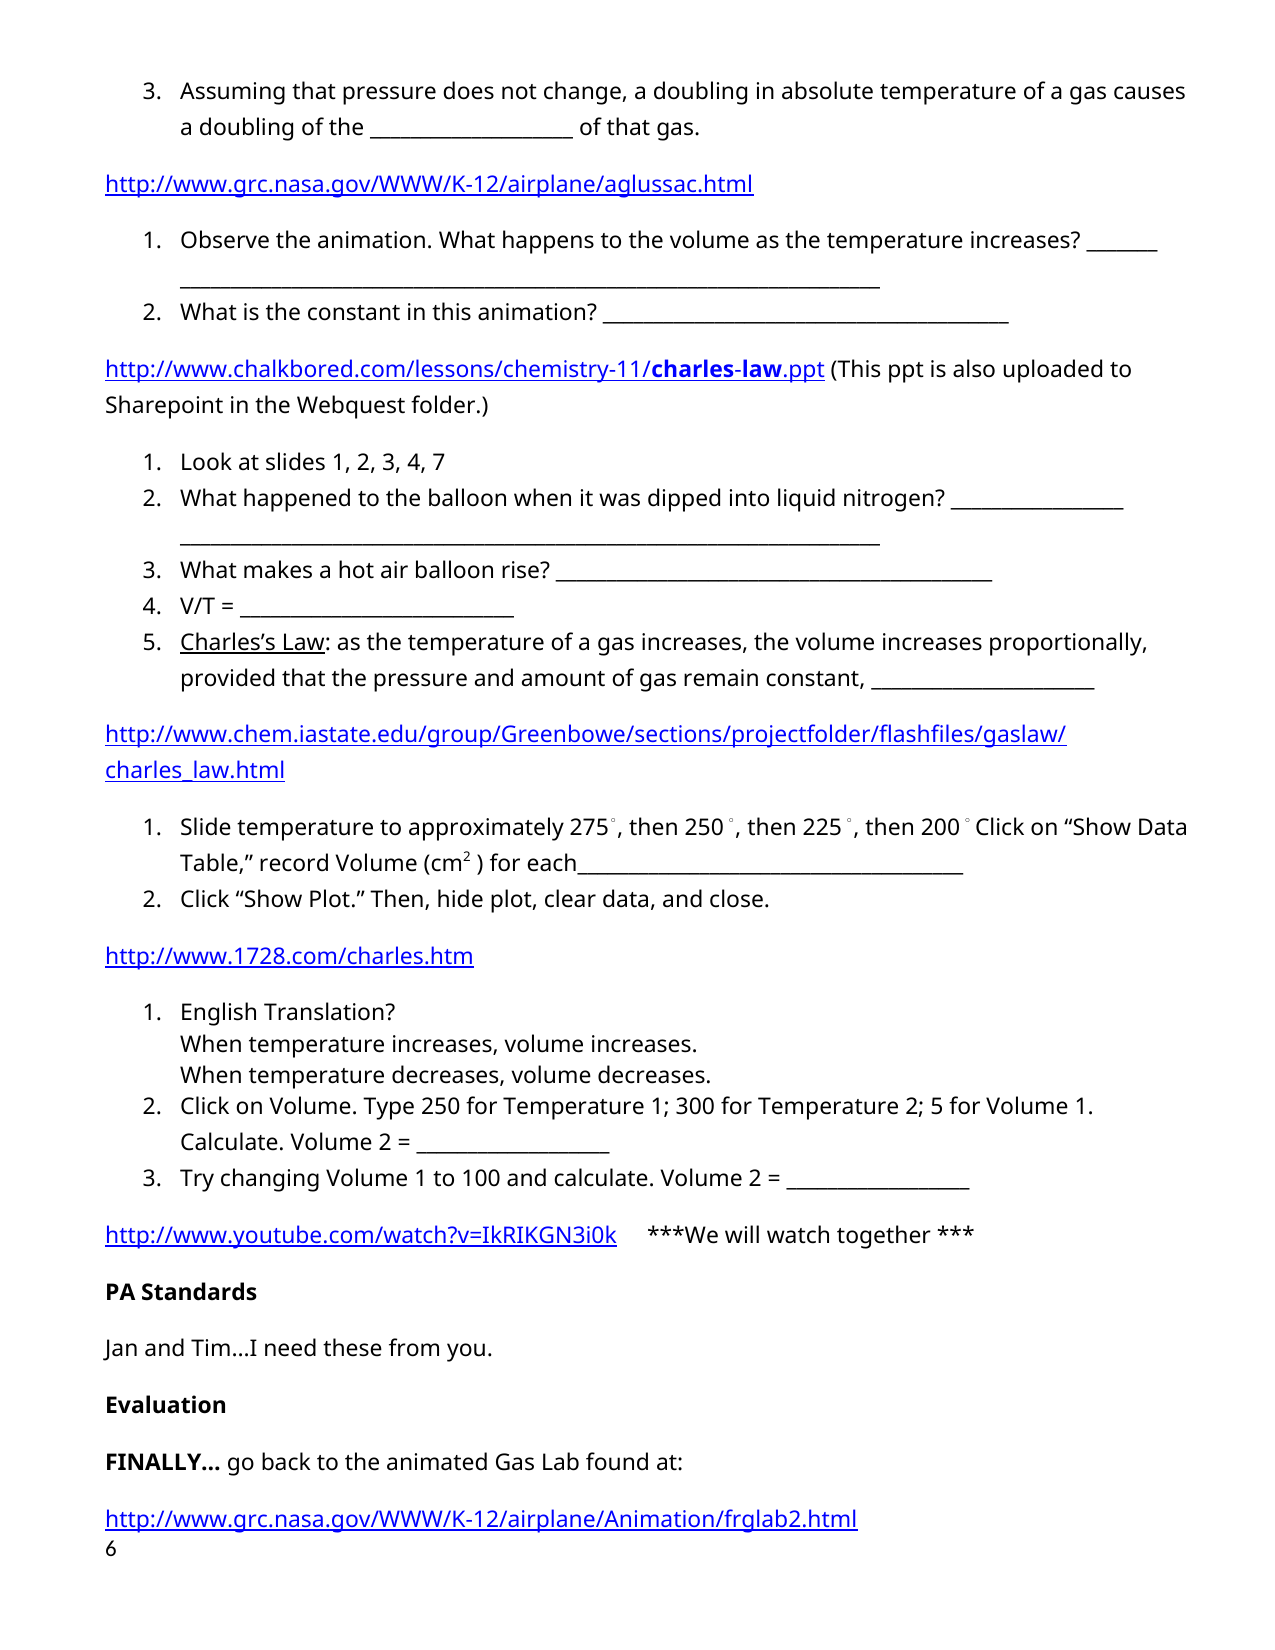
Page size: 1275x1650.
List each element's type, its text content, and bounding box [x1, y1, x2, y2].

list What happened to the balloon when it was dipped into liquid nitrogen? _________________ _____________________________________________________________________ [142, 538, 1200, 606]
list Charles’s Law: as the temperature of a gas increases, the volume increases proportionally, provided that the pressure and amount of gas remain constant, ______________________ [142, 682, 1200, 749]
text PA Standards [105, 1332, 1200, 1363]
list Click “Show Plot.” Then, hide plot, clear data, and close. [142, 939, 1200, 971]
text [105, 75, 1200, 106]
list Observe the animation. What happens to the volume as the temperature increases? _______ _____________________________________________________________________ [142, 281, 1200, 348]
list Assuming that pressure does not change, a doubling in absolute temperature of a gas causes a doubling of the ____________________ of that gas. [142, 132, 1200, 199]
list Slide temperature to approximately 275◦, then 250 ◦, then 225 ◦, then 200 ◦ Click on “Show Data Table,” record Volume (cm2 ) for each______________________________________ [142, 868, 1200, 935]
list When temperature decreases, volume decreases. [180, 1116, 1200, 1147]
list Look at slides 1, 2, 3, 4, 7 [142, 503, 1200, 534]
text http://www.chalkbored.com/lessons/chemistry-11/charles-law.ppt (This ppt is also uploaded to Sharepoint in the Webquest folder.) [105, 410, 1200, 477]
text http://www.chem.iastate.edu/group/Greenbowe/sections/projectfolder/flashfiles/gaslaw/charles_law.html [105, 775, 1200, 842]
list What makes a hot air balloon rise? ___________________________________________ [142, 610, 1200, 642]
list Click on Volume. Type 250 for Temperature 1; 300 for Temperature 2; 5 for Volume 1. Calculate. Volume 2 = ___________________ [142, 1147, 1200, 1214]
text http://www.grc.nasa.gov/WWW/K-12/airplane/aglussac.html [105, 224, 1200, 256]
list What is the constant in this animation? ________________________________________ [142, 353, 1200, 384]
text http://www.1728.com/charles.htm [105, 996, 1200, 1028]
list Try changing Volume 1 to 100 and calculate. Volume 2 = __________________ [142, 1219, 1200, 1250]
text FINALLY… go back to the animated Gas Lab found at: [105, 1503, 1200, 1534]
text Evaluation [105, 1446, 1200, 1477]
list V/T = ___________________________ [142, 646, 1200, 678]
list English Translation? [142, 1053, 1200, 1084]
text http://www.youtube.com/watch?v=IkRIKGN3i0k ***We will watch together *** [105, 1276, 1200, 1307]
text Jan and Tim…I need these from you. [105, 1389, 1200, 1420]
list When temperature increases, volume increases. [180, 1084, 1200, 1116]
